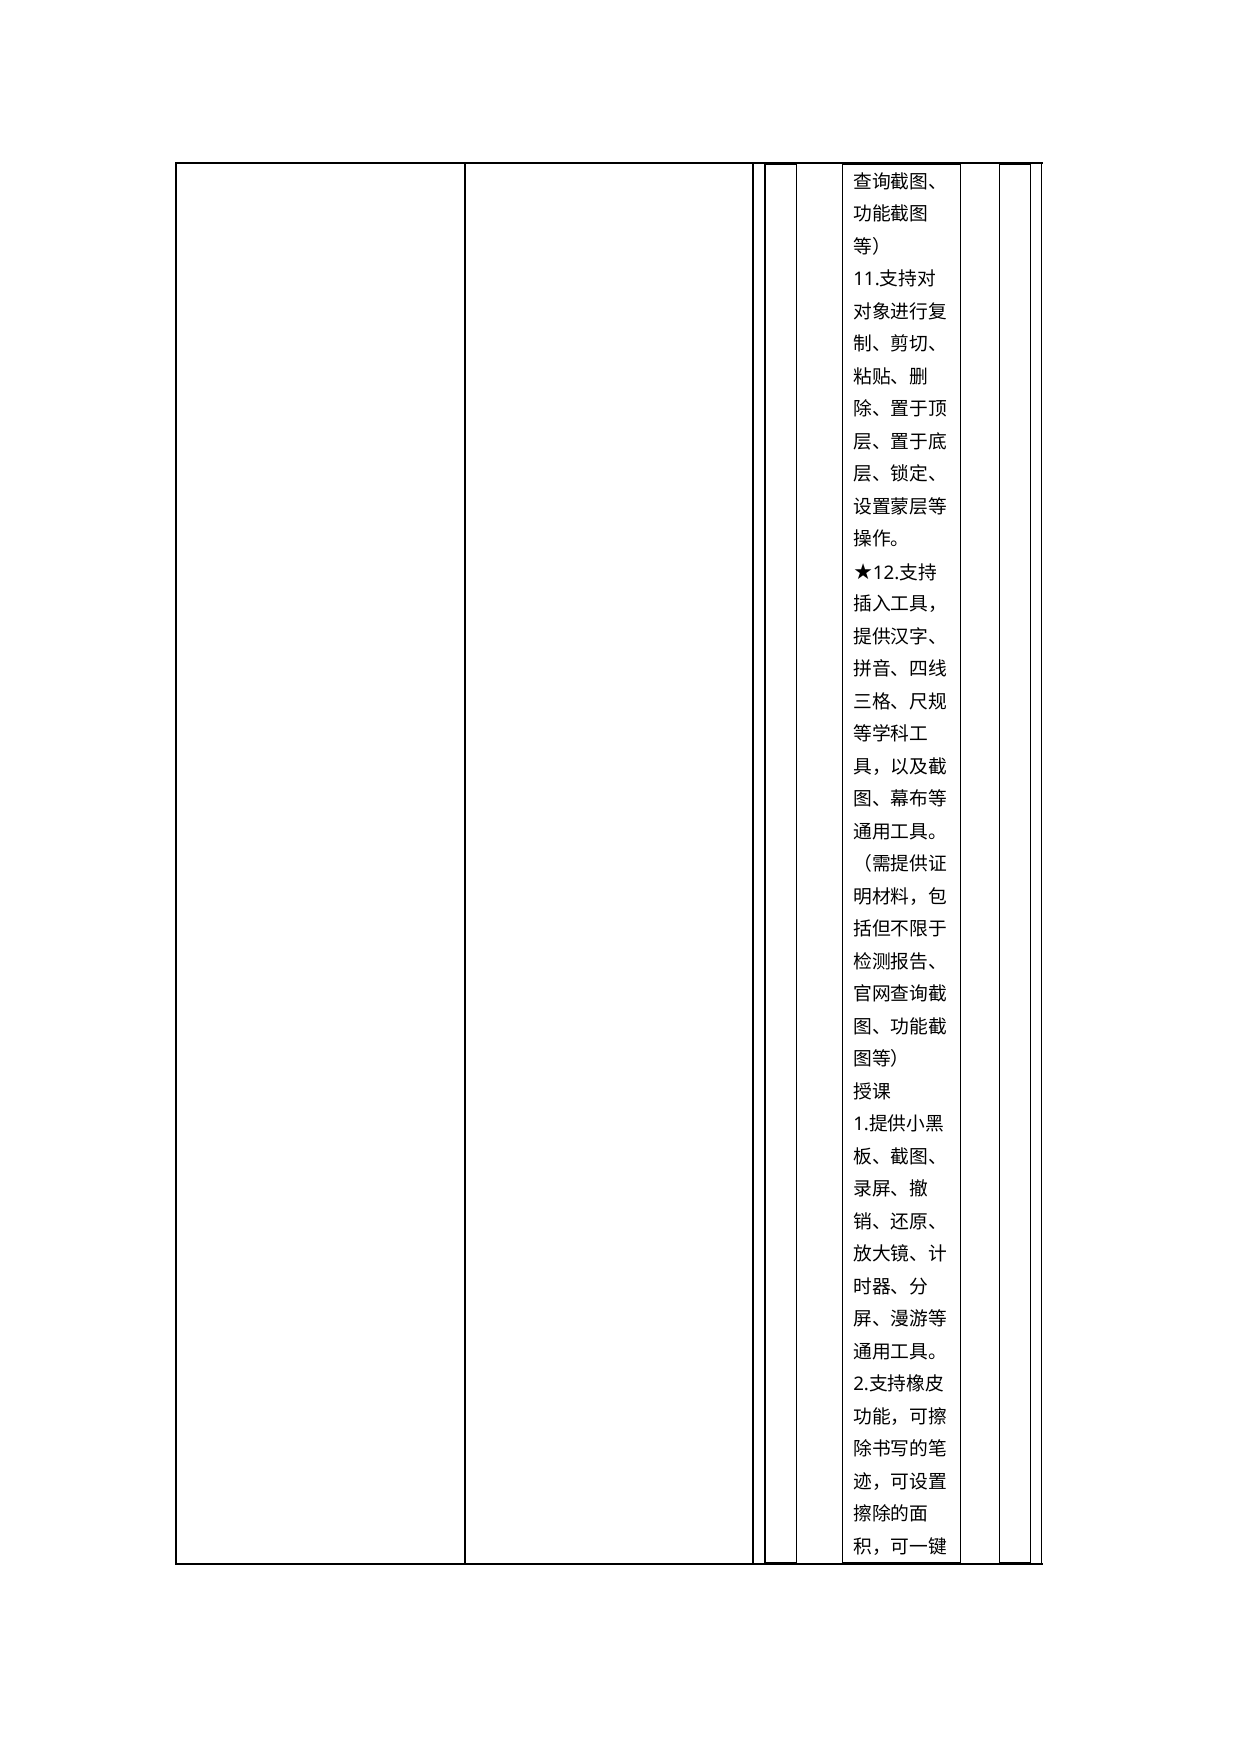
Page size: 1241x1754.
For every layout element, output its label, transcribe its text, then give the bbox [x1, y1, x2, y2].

table_cell [766, 165, 796, 1562]
table_cell [797, 164, 842, 1563]
table_cell [466, 164, 752, 1563]
table_cell [843, 165, 960, 1562]
table_cell [754, 164, 764, 1563]
table_cell [961, 164, 999, 1563]
table_cell 1 [177, 164, 464, 1563]
table_cell [1000, 165, 1030, 1562]
table_cell [1031, 164, 1041, 1563]
